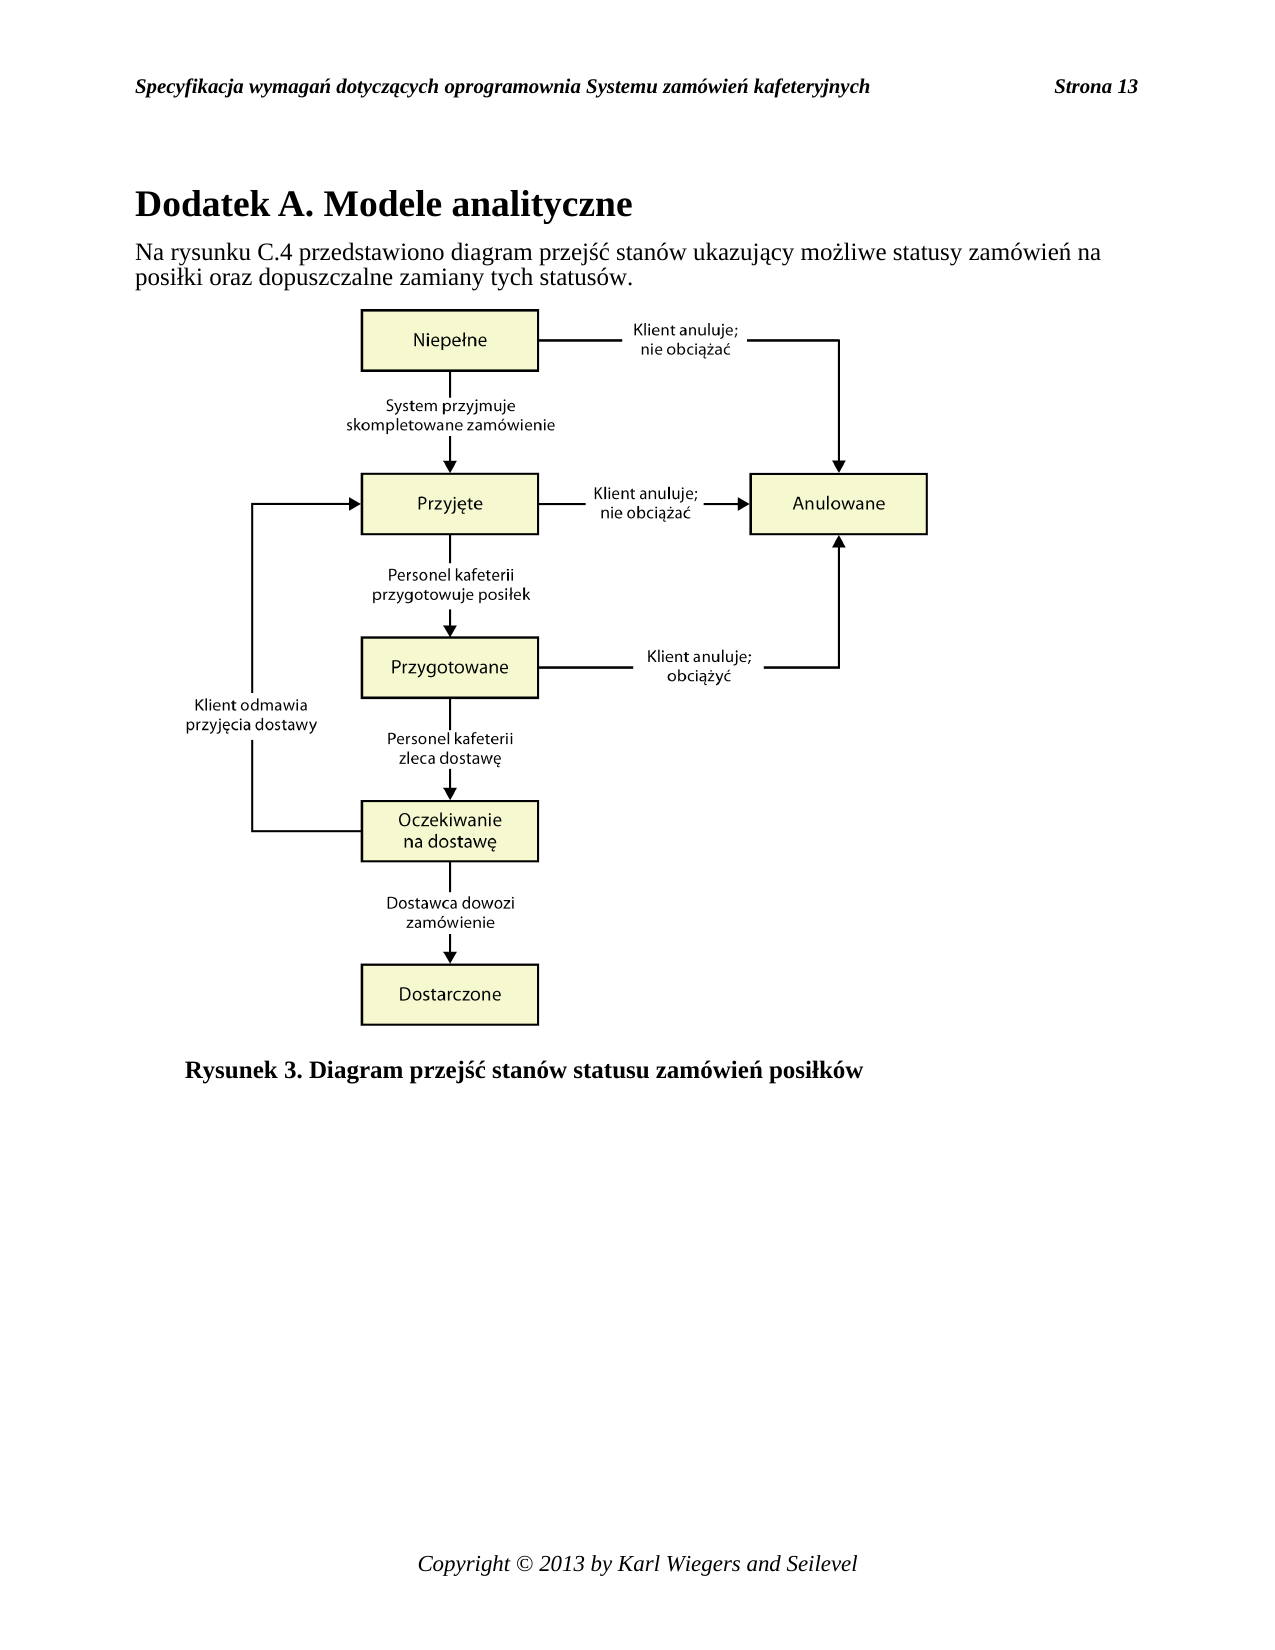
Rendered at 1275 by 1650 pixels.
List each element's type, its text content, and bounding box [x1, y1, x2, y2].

subtitle Dodatek A. Modele analityczne [135, 181, 1140, 224]
text Rysunek 3. Diagram przejść stanów statusu zamówień posiłków [184, 1058, 1140, 1083]
text Na rysunku C.4 przedstawiono diagram przejść stanów ukazujący możliwe statusy zamówień na posiłki oraz dopuszczalne zamiany tych statusów. [135, 241, 1140, 291]
picture [185, 309, 928, 1026]
